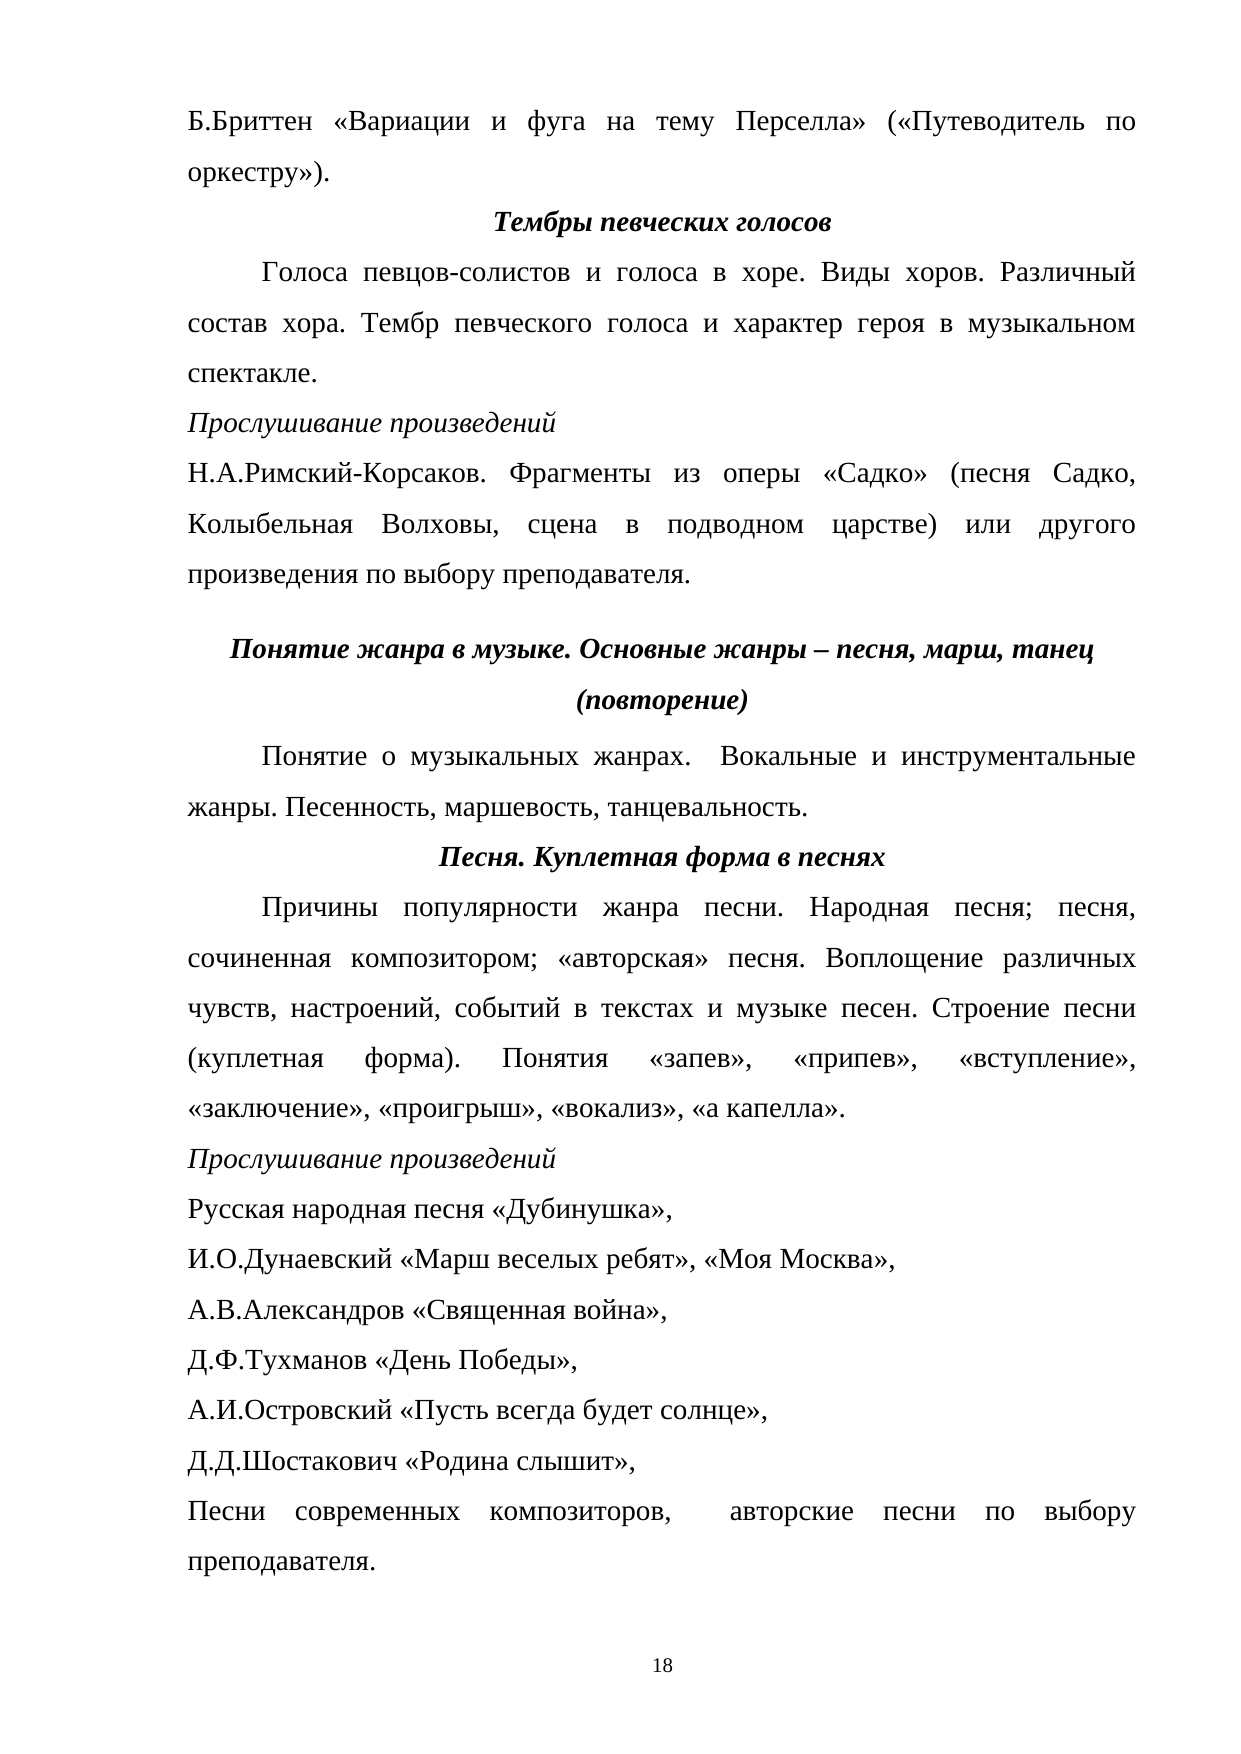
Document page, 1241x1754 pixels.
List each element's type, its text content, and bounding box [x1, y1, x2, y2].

text Прослушивание произведений [187, 405, 1137, 439]
text Русская народная песня «Дубинушка», [187, 1191, 1137, 1225]
text А.В.Александров «Священная война», [187, 1292, 1137, 1325]
text Понятие о музыкальных жанрах. Вокальные и инструментальные жанры. Песенность, маршевость, танцевальность. [187, 738, 1137, 822]
text Прослушивание произведений [187, 1141, 1137, 1174]
text Д.Д.Шостакович «Родина слышит», [187, 1443, 1137, 1476]
subtitle Понятие жанра в музыке. Основные жанры – песня, марш, танец (повторение) [187, 632, 1137, 715]
text Песня. Куплетная форма в песнях [187, 839, 1137, 873]
text Песни современных композиторов, авторские песни по выбору преподавателя. [187, 1493, 1137, 1577]
text Н.А.Римский-Корсаков. Фрагменты из оперы «Садко» (песня Садко, Колыбельная Волховы, сцена в подводном царстве) или другого произведения по выбору преподавателя. [187, 456, 1137, 590]
text И.О.Дунаевский «Марш веселых ребят», «Моя Москва», [187, 1242, 1137, 1275]
text Причины популярности жанра песни. Народная песня; песня, сочиненная композитором; «авторская» песня. Воплощение различных чувств, настроений, событий в текстах и музыке песен. Строение песни (куплетная форма). Понятия «запев», «припев», «вступление», «заключение», «проигрыш», «вокализ», «а капелла». [187, 889, 1137, 1124]
text Голоса певцов-солистов и голоса в хоре. Виды хоров. Различный состав хора. Тембр певческого голоса и характер героя в музыкальном спектакле. [187, 254, 1137, 388]
text Д.Ф.Тухманов «День Победы», [187, 1342, 1137, 1376]
text А.И.Островский «Пусть всегда будет солнце», [187, 1392, 1137, 1426]
text Тембры певческих голосов [187, 204, 1137, 238]
text Б.Бриттен «Вариации и фуга на тему Перселла» («Путеводитель по оркестру»). [187, 103, 1137, 187]
